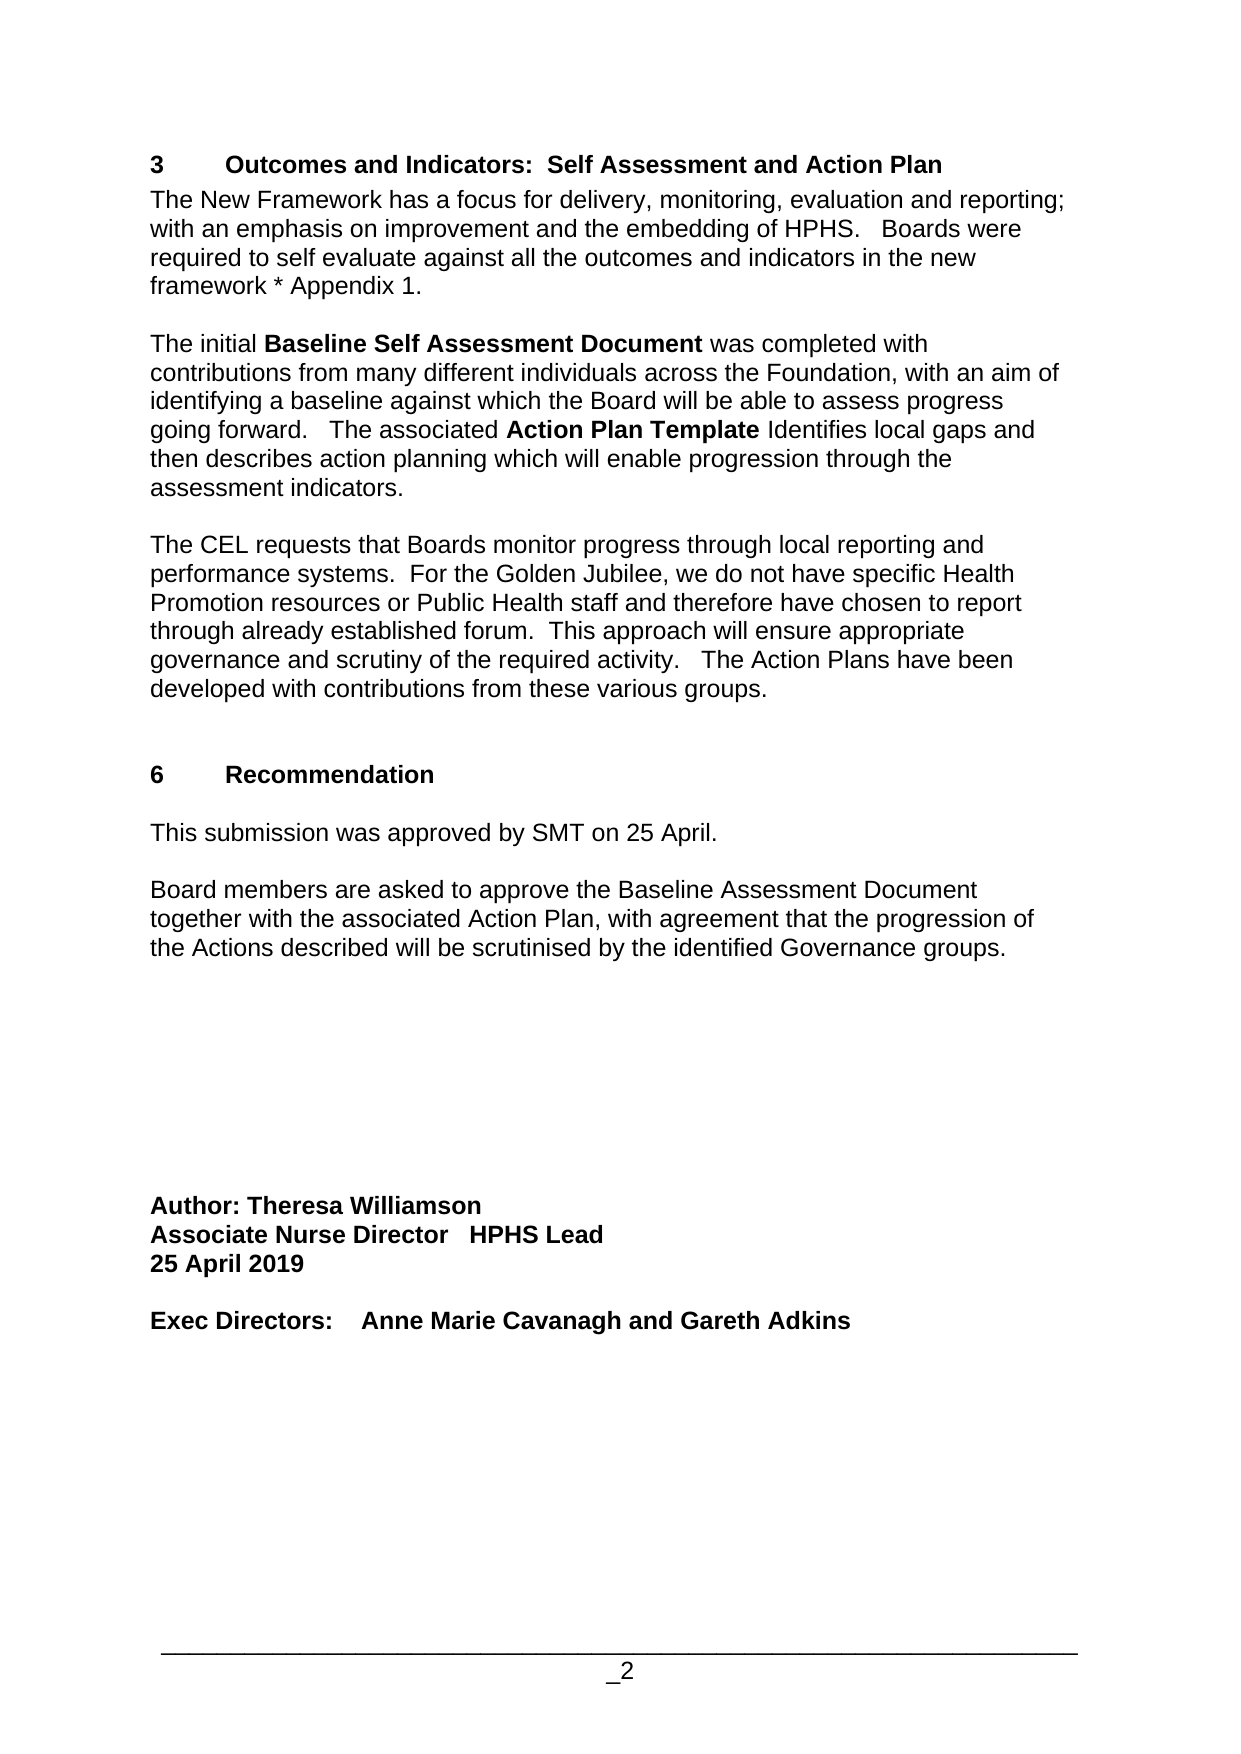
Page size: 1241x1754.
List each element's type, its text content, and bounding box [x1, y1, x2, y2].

text This submission was approved by SMT on 25 April. [150, 817, 1071, 846]
text 6 Recommendation [150, 760, 1071, 789]
text Board members are asked to approve the Baseline Assessment Document together with the associated Action Plan, with agreement that the progression of the Actions described will be scrutinised by the identified Governance groups. [150, 875, 1071, 961]
text The New Framework has a focus for delivery, monitoring, evaluation and reporting; with an emphasis on improvement and the embedding of HPHS. Boards were required to self evaluate against all the outcomes and indicators in the new framework * Appendix 1. [150, 185, 1071, 300]
text The CEL requests that Boards monitor progress through local reporting and performance systems. For the Golden Jubilee, we do not have specific Health Promotion resources or Public Health staff and therefore have chosen to report through already established forum. This approach will ensure appropriate governance and scrutiny of the required activity. The Action Plans have been developed with contributions from these various groups. [150, 530, 1071, 702]
text Associate Nurse Director HPHS Lead [150, 1220, 1071, 1249]
text The initial Baseline Self Assessment Document was completed with contributions from many different individuals across the Foundation, with an aim of identifying a baseline against which the Board will be able to assess progress going forward. The associated Action Plan Template Identifies local gaps and then describes action planning which will enable progression through the assessment indicators. [150, 329, 1071, 501]
text Author: Theresa Williamson [150, 1191, 1071, 1220]
subtitle 3 Outcomes and Indicators: Self Assessment and Action Plan [150, 150, 1071, 179]
text Exec Directors: Anne Marie Cavanagh and Gareth Adkins [150, 1306, 1071, 1335]
text 25 April 2019 [150, 1249, 1071, 1277]
